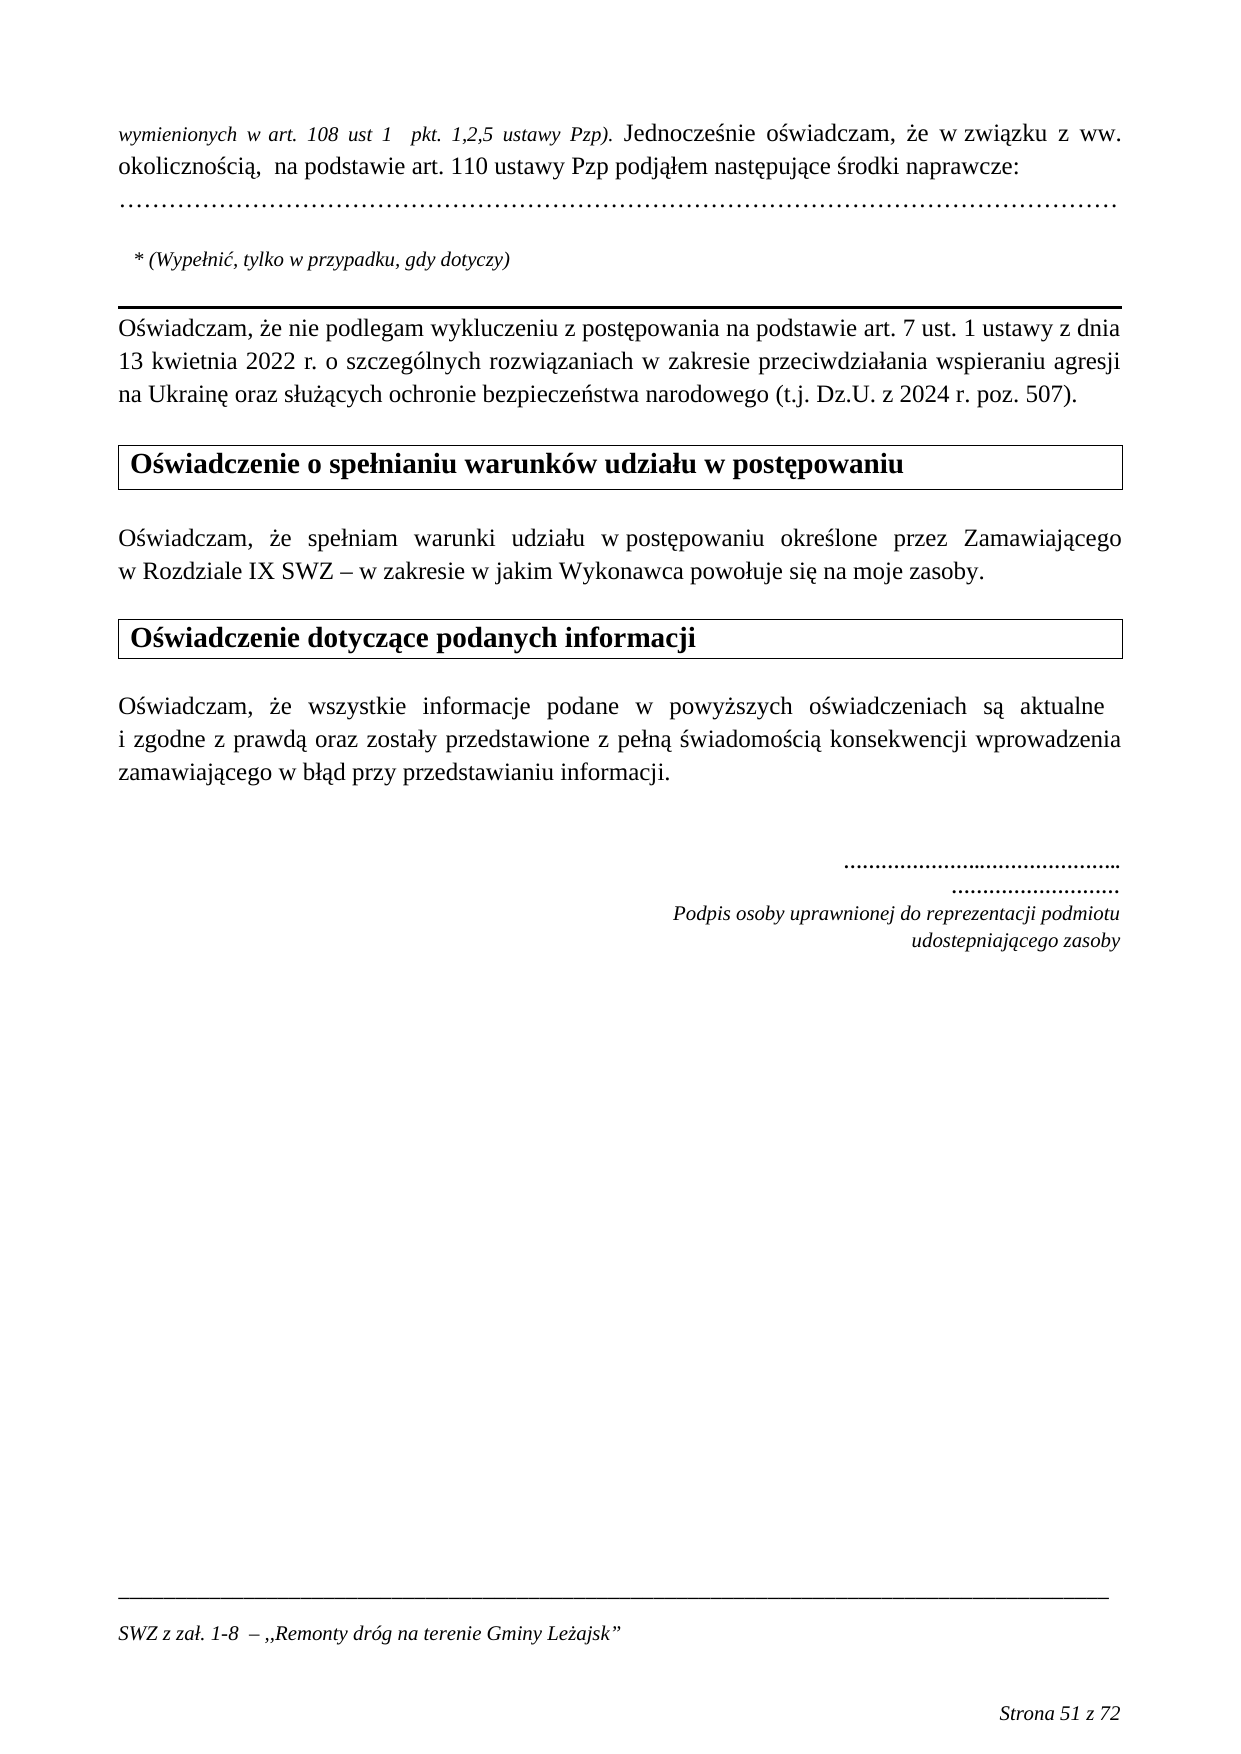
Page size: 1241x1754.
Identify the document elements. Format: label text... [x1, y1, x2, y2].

text ………………………………………………………………………………………………………… [118, 184, 1122, 213]
table_header Oświadczenie dotyczące podanych informacji [119, 620, 1122, 657]
text ………………….…………………..……………………… [118, 851, 1122, 897]
text Oświadczam, że wszystkie informacje podane w powyższych oświadczeniach są aktualne i zgodne z prawdą oraz zostały przedstawione z pełną świadomością konsekwencji wprowadzenia zamawiającego w błąd przy przedstawianiu informacji. [118, 691, 1122, 786]
text Oświadczam, że spełniam warunki udziału w postępowaniu określone przez Zamawiającego w Rozdziale IX SWZ – w zakresie w jakim Wykonawca powołuje się na moje zasoby. [118, 523, 1122, 584]
text * (Wypełnić, tylko w przypadku, gdy dotyczy) [133, 247, 1122, 271]
table_header Oświadczenie o spełnianiu warunków udziału w postępowaniu [119, 446, 1122, 489]
text Podpis osoby uprawnionej do reprezentacji podmiotu udostepniającego zasoby [561, 901, 1122, 952]
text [118, 118, 1122, 180]
text Oświadczam, że nie podlegam wykluczeniu z postępowania na podstawie art. 7 ust. 1 ustawy z dnia 13 kwietnia 2022 r. o szczególnych rozwiązaniach w zakresie przeciwdziałania wspieraniu agresji na Ukrainę oraz służących ochronie bezpieczeństwa narodowego (t.j. Dz.U. z 2024 r. poz. 507). [118, 313, 1122, 408]
